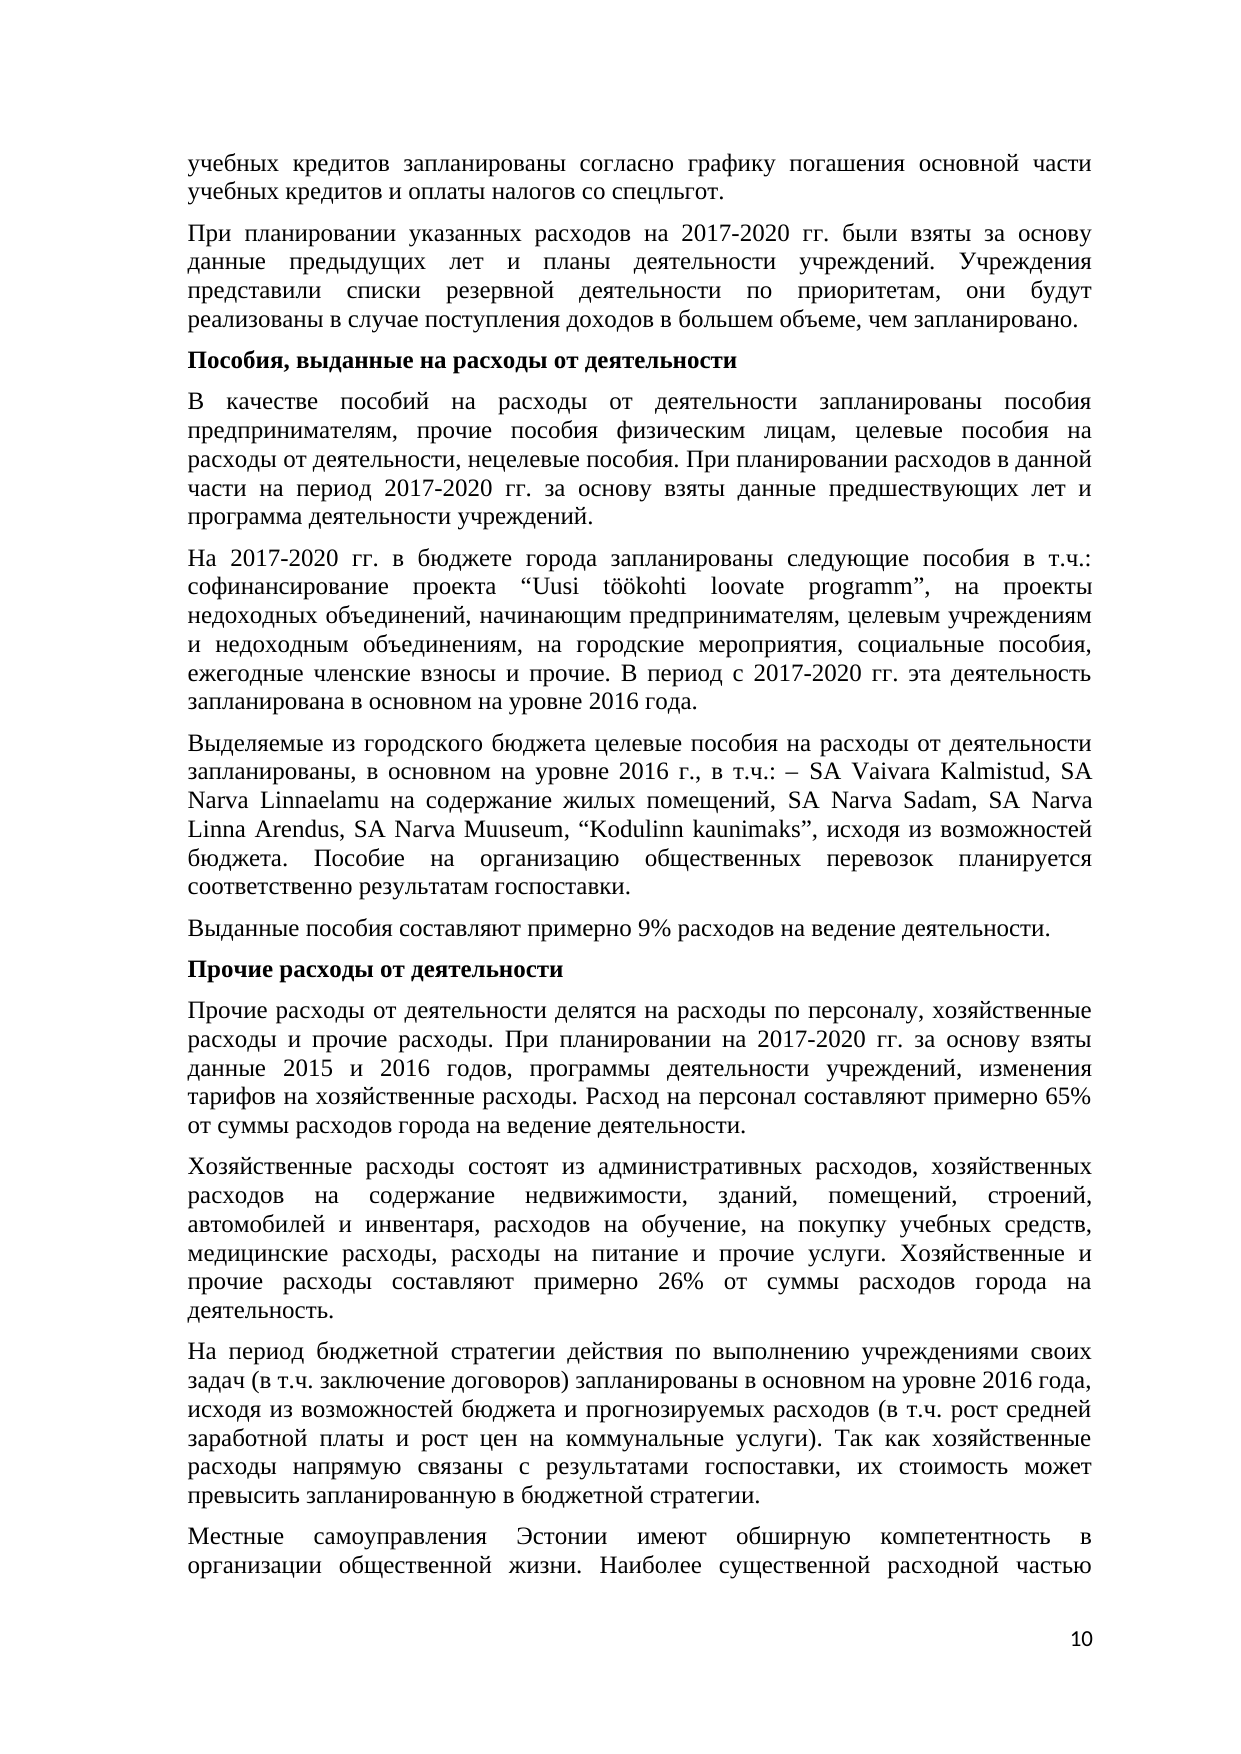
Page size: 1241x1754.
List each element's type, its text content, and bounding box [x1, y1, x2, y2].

text В качестве пособий на расходы от деятельности запланированы пособия предпринимателям, прочие пособия физическим лицам, целевые пособия на расходы от деятельности, нецелевые пособия. При планировании расходов в данной части на период 2017-2020 гг. за основу взяты данные предшествующих лет и программа деятельности учреждений. [187, 386, 1093, 530]
text Прочие расходы от деятельности делятся на расходы по персоналу, хозяйственные расходы и прочие расходы. При планировании на 2017-2020 гг. за основу взяты данные 2015 и 2016 годов, программы деятельности учреждений, изменения тарифов на хозяйственные расходы. Расход на персонал составляют примерно 65% от суммы расходов города на ведение деятельности. [187, 995, 1093, 1139]
text Выделяемые из городского бюджета целевые пособия на расходы от деятельности запланированы, в основном на уровне 2016 г., в т.ч.: – SA Vaivara Kalmistud, SA Narva Linnaelamu на содержание жилых помещений, SA Narva Sadam, SA Narva Linna Arendus, SA Narva Muuseum, “Kodulinn kaunimaks”, исходя из возможностей бюджета. Пособие на организацию общественных перевозок планируется соответственно результатам госпоставки. [187, 728, 1093, 900]
text Прочие расходы от деятельности [187, 954, 1093, 983]
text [187, 148, 1093, 205]
text Пособия, выданные на расходы от деятельности [187, 345, 1093, 374]
text На 2017-2020 гг. в бюджете города запланированы следующие пособия в т.ч.: софинансирование проекта “Uusi töökohti loovate programm”, на проекты недоходных объединений, начинающим предпринимателям, целевым учреждениям и недоходным объединениям, на городские мероприятия, социальные пособия, ежегодные членские взносы и прочие. В период с 2017-2020 гг. эта деятельность запланирована в основном на уровне 2016 года. [187, 543, 1093, 715]
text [187, 1521, 1093, 1579]
text При планировании указанных расходов на 2017-2020 гг. были взяты за основу данные предыдущих лет и планы деятельности учреждений. Учреждения представили списки резервной деятельности по приоритетам, они будут реализованы в случае поступления доходов в большем объеме, чем запланировано. [187, 218, 1093, 333]
text Выданные пособия составляют примерно 9% расходов на ведение деятельности. [187, 913, 1093, 941]
text На период бюджетной стратегии действия по выполнению учреждениями своих задач (в т.ч. заключение договоров) запланированы в основном на уровне 2016 года, исходя из возможностей бюджета и прогнозируемых расходов (в т.ч. рост средней заработной платы и рост цен на коммунальные услуги). Так как хозяйственные расходы напрямую связаны с результатами госпоставки, их стоимость может превысить запланированную в бюджетной стратегии. [187, 1336, 1093, 1509]
text Хозяйственные расходы состоят из административных расходов, хозяйственных расходов на содержание недвижимости, зданий, помещений, строений, автомобилей и инвентаря, расходов на обучение, на покупку учебных средств, медицинские расходы, расходы на питание и прочие услуги. Хозяйственные и прочие расходы составляют примерно 26% от суммы расходов города на деятельность. [187, 1151, 1093, 1324]
